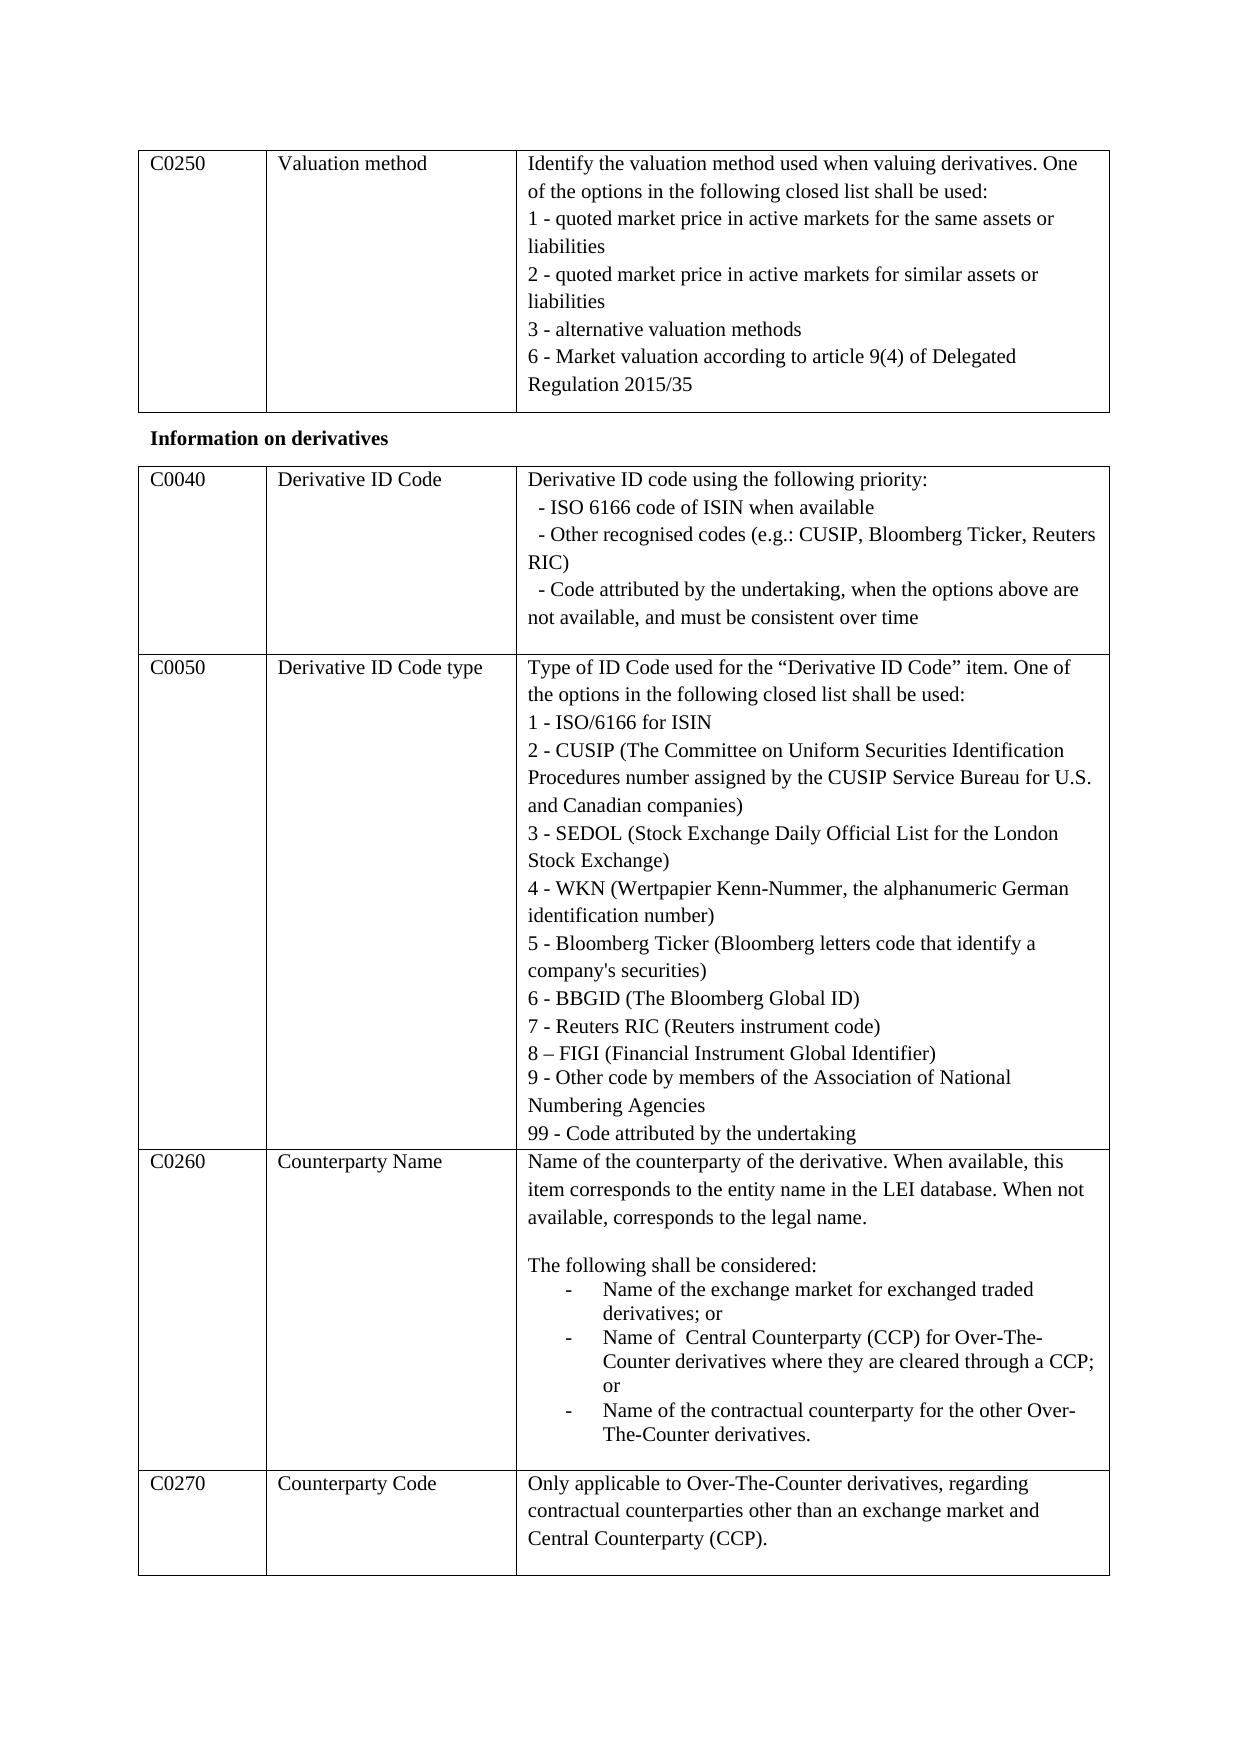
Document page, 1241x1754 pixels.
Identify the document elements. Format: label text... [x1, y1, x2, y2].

table_cell C0260 [139, 1150, 266, 1470]
table_cell Derivative ID Code type [267, 655, 516, 1148]
table_cell Type of ID Code used for the “Derivative ID Code” item. One of the options in the following closed list shall be used: 1 - ISO/6166 for ISIN 2 - CUSIP (The Committee on Uniform Securities Identification Procedures number assigned by the CUSIP Service Bureau for U.S. and Canadian companies) 3 - SEDOL (Stock Exchange Daily Official List for the London Stock Exchange) 4 - WKN (Wertpapier Kenn-Nummer, the alphanumeric German identification number) 5 - Bloomberg Ticker (Bloomberg letters code that identify a company's securities) 6 - BBGID (The Bloomberg Global ID) 7 - Reuters RIC (Reuters instrument code) 8 – FIGI (Financial Instrument Global Identifier) 9 - Other code by members of the Association of National Numbering Agencies 99 - Code attributed by the undertaking [517, 655, 1109, 1148]
table_cell Identify the valuation method used when valuing derivatives. One of the options in the following closed list shall be used: 1 - quoted market price in active markets for the same assets or liabilities 2 - quoted market price in active markets for similar assets or liabilities 3 - alternative valuation methods 6 - Market valuation according to article 9(4) of Delegated Regulation 2015/35 [517, 151, 1109, 412]
table_cell C0050 [139, 655, 266, 1148]
table_cell Valuation method [267, 151, 516, 412]
table_cell Counterparty Code [267, 1471, 516, 1575]
table_cell Name of the counterparty of the derivative. When available, this item corresponds to the entity name in the LEI database. When not available, corresponds to the legal name. The following shall be considered: Name of the exchange market for exchanged traded derivatives; or Name of Central Counterparty (CCP) for Over-The-Counter derivatives where they are cleared through a CCP; or Name of the contractual counterparty for the other Over-The-Counter derivatives. [517, 1150, 1109, 1470]
table_header Derivative ID code using the following priority: - ISO 6166 code of ISIN when available - Other recognised codes (e.g.: CUSIP, Bloomberg Ticker, Reuters RIC) - Code attributed by the undertaking, when the options above are not available, and must be consistent over time [517, 467, 1109, 654]
table_cell C0250 [139, 151, 266, 412]
table_cell C0270 [139, 1471, 266, 1575]
table_cell Counterparty Name [267, 1150, 516, 1470]
table_header C0040 [139, 467, 266, 654]
table_header Derivative ID Code [267, 467, 516, 654]
text Information on derivatives [150, 426, 1090, 450]
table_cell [517, 1471, 1109, 1575]
